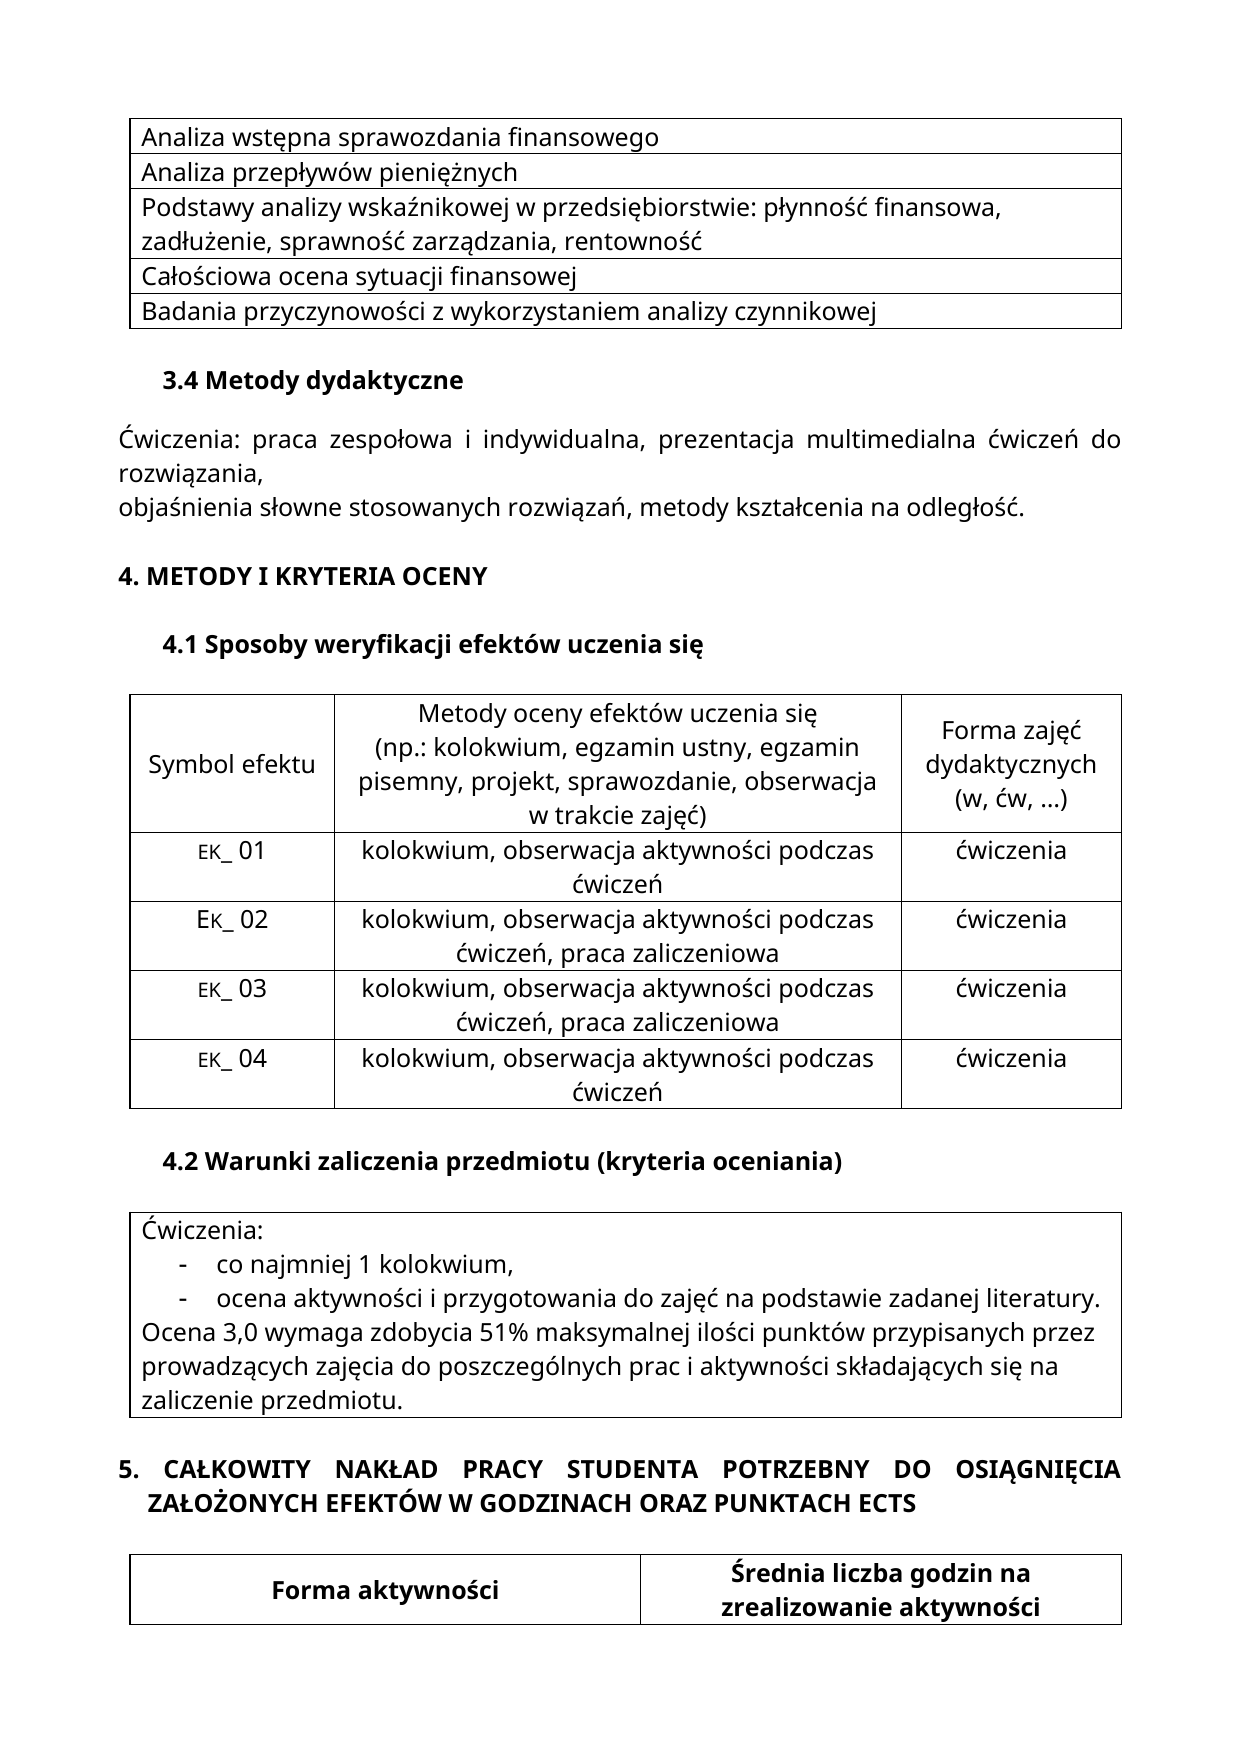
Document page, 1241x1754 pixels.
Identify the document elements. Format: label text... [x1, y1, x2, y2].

table_cell Analiza przepływów pieniężnych [131, 154, 1121, 188]
text 4.1 Sposoby weryfikacji efektów uczenia się [162, 626, 1122, 660]
table_header Forma zajęć dydaktycznych (w, ćw, …) [902, 695, 1121, 832]
table_cell ćwiczenia [902, 1040, 1121, 1108]
table_cell Ek_ 02 [131, 902, 334, 970]
text objaśnienia słowne stosowanych rozwiązań, metody kształcenia na odległość. [118, 490, 1122, 524]
table_cell Analiza wstępna sprawozdania finansowego [131, 119, 1121, 153]
table_cell kolokwium, obserwacja aktywności podczas ćwiczeń [335, 1040, 901, 1108]
table_header Ćwiczenia: co najmniej 1 kolokwium, ocena aktywności i przygotowania do zajęć na podstawie zadanej literatury. Ocena 3,0 wymaga zdobycia 51% maksymalnej ilości punktów przypisanych przez prowadzących zajęcia do poszczególnych prac i aktywności składających się na zaliczenie przedmiotu. [131, 1213, 1121, 1417]
table_cell ćwiczenia [902, 971, 1121, 1039]
table_header Średnia liczba godzin na zrealizowanie aktywności [641, 1555, 1121, 1623]
text 4. METODY I KRYTERIA OCENY [118, 558, 1122, 592]
table_header Forma aktywności [131, 1555, 640, 1623]
text 5. CAŁKOWITY NAKŁAD PRACY STUDENTA POTRZEBNY DO OSIĄGNIĘCIA ZAŁOŻONYCH EFEKTÓW W GODZINACH ORAZ PUNKTACH ECTS [118, 1452, 1122, 1520]
table_cell kolokwium, obserwacja aktywności podczas ćwiczeń, praca zaliczeniowa [335, 971, 901, 1039]
table_cell ek_ 01 [131, 833, 334, 901]
table_cell kolokwium, obserwacja aktywności podczas ćwiczeń [335, 833, 901, 901]
table_cell ek_ 03 [131, 971, 334, 1039]
table_cell ćwiczenia [902, 833, 1121, 901]
table_cell ek_ 04 [131, 1040, 334, 1108]
table_cell Podstawy analizy wskaźnikowej w przedsiębiorstwie: płynność finansowa, zadłużenie, sprawność zarządzania, rentowność [131, 189, 1121, 257]
table_cell Całościowa ocena sytuacji finansowej [131, 259, 1121, 293]
text 3.4 Metody dydaktyczne [162, 363, 1122, 397]
table_header Symbol efektu [131, 695, 334, 832]
table_header Metody oceny efektów uczenia się (np.: kolokwium, egzamin ustny, egzamin pisemny, projekt, sprawozdanie, obserwacja w trakcie zajęć) [335, 695, 901, 832]
text 4.2 Warunki zaliczenia przedmiotu (kryteria oceniania) [162, 1143, 1122, 1177]
table_cell Badania przyczynowości z wykorzystaniem analizy czynnikowej [131, 294, 1121, 328]
table_cell ćwiczenia [902, 902, 1121, 970]
table_cell kolokwium, obserwacja aktywności podczas ćwiczeń, praca zaliczeniowa [335, 902, 901, 970]
text Ćwiczenia: praca zespołowa i indywidualna, prezentacja multimedialna ćwiczeń do rozwiązania, [118, 422, 1122, 490]
